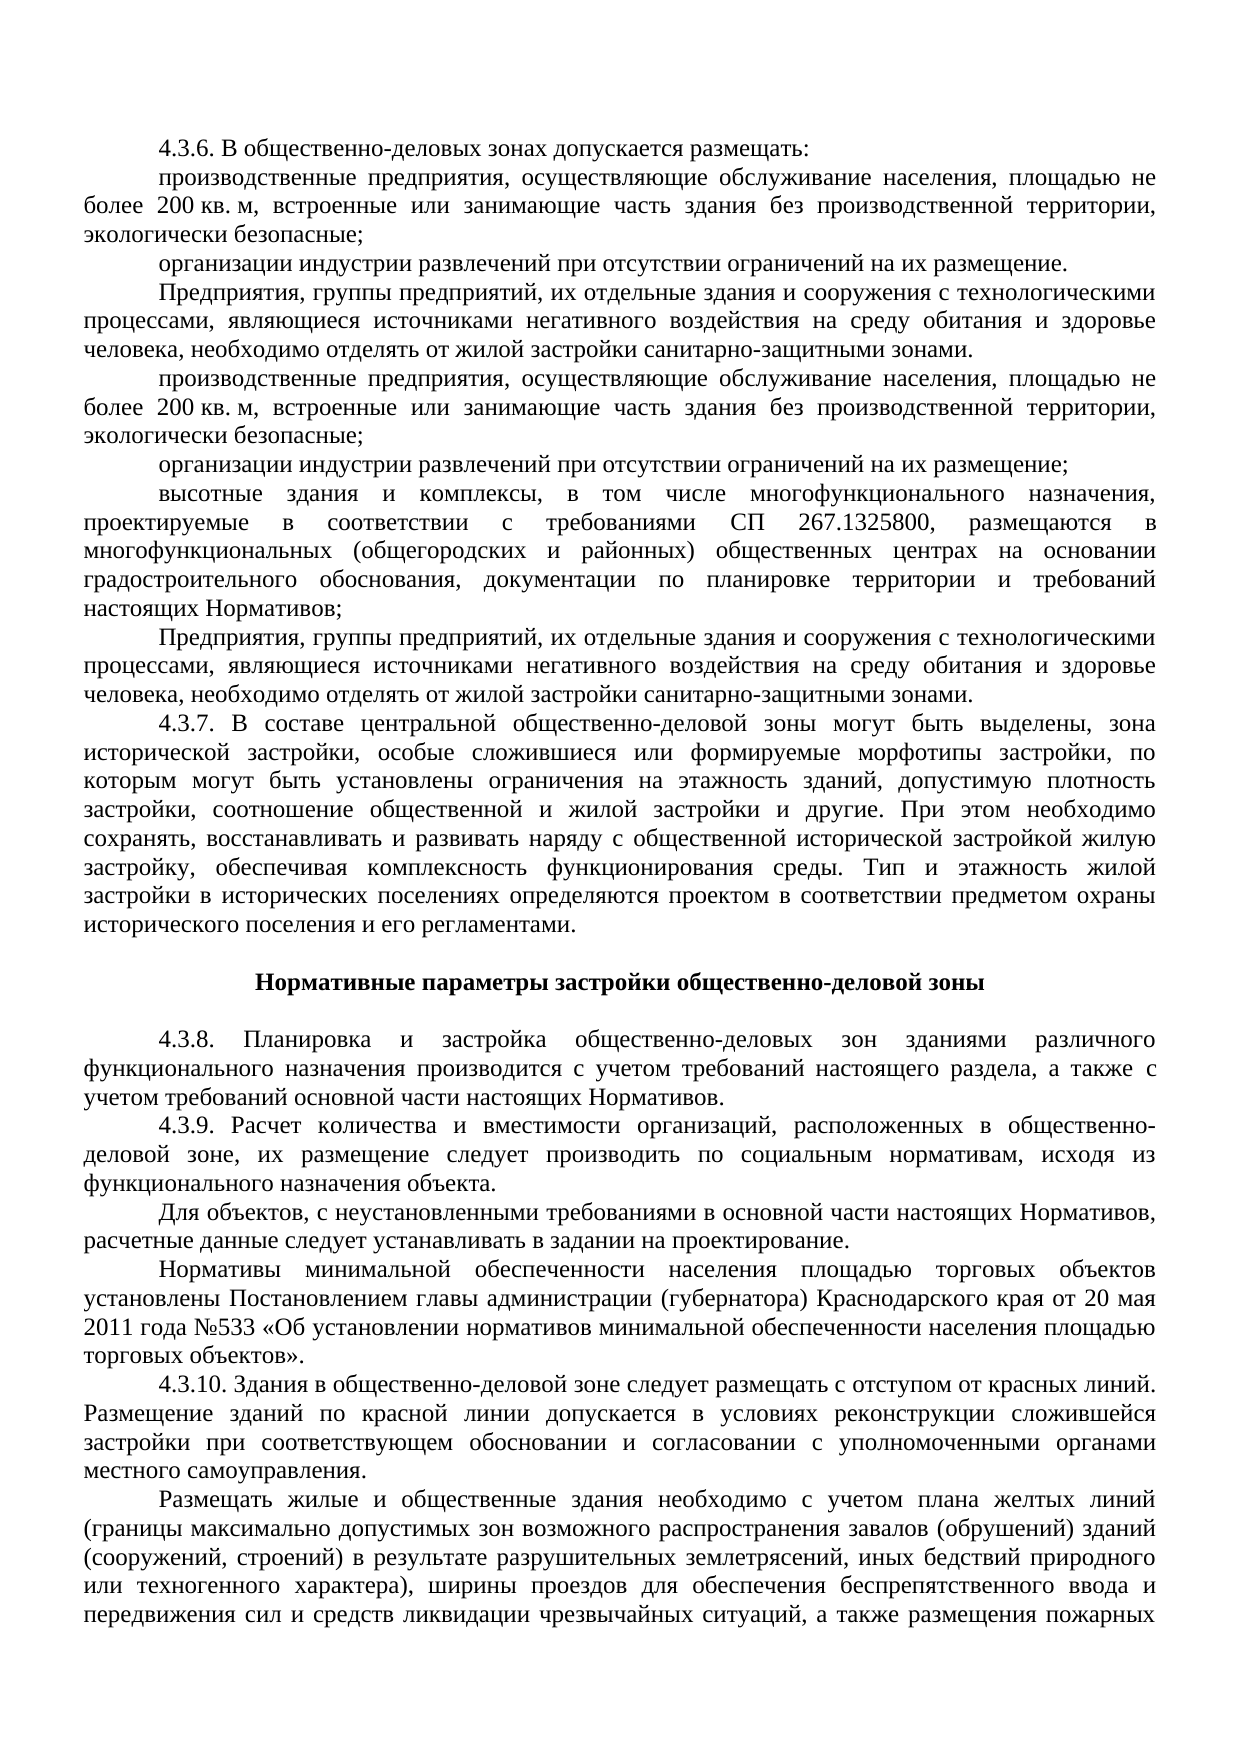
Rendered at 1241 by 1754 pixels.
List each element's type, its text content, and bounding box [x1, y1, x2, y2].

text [83, 1484, 1157, 1628]
text Предприятия, группы предприятий, их отдельные здания и сооружения с технологическими процессами, являющиеся источниками негативного воздействия на среду обитания и здоровье человека, необходимо отделять от жилой застройки санитарно-защитными зонами. [83, 622, 1157, 708]
text 4.3.6. В общественно-деловых зонах допускается размещать: [83, 133, 1157, 162]
text организации индустрии развлечений при отсутствии ограничений на их размещение. [83, 248, 1157, 277]
text 4.3.9. Расчет количества и вместимости организаций, расположенных в общественно-деловой зоне, их размещение следует производить по социальным нормативам, исходя из функционального назначения объекта. [83, 1110, 1157, 1197]
text организации индустрии развлечений при отсутствии ограничений на их размещение; [83, 449, 1157, 478]
text 4.3.7. В составе центральной общественно-деловой зоны могут быть выделены, зона исторической застройки, особые сложившиеся или формируемые морфотипы застройки, по которым могут быть установлены ограничения на этажность зданий, допустимую плотность застройки, соотношение общественной и жилой застройки и другие. При этом необходимо сохранять, восстанавливать и развивать наряду с общественной исторической застройкой жилую застройку, обеспечивая комплексность функционирования среды. Тип и этажность жилой застройки в исторических поселениях определяются проектом в соответствии предметом охраны исторического поселения и его регламентами. [83, 708, 1157, 938]
text производственные предприятия, осуществляющие обслуживание населения, площадью не более 200 кв. м, встроенные или занимающие часть здания без производственной территории, экологически безопасные; [83, 162, 1157, 248]
text 4.3.10. Здания в общественно-деловой зоне следует размещать с отступом от красных линий. Размещение зданий по красной линии допускается в условиях реконструкции сложившейся застройки при соответствующем обосновании и согласовании с уполномоченными органами местного самоуправления. [83, 1369, 1157, 1484]
text Нормативы минимальной обеспеченности населения площадью торговых объектов установлены Постановлением главы администрации (губернатора) Краснодарского края от 20 мая 2011 года №533 «Об установлении нормативов минимальной обеспеченности населения площадью торговых объектов». [83, 1254, 1157, 1369]
text 4.3.8. Планировка и застройка общественно-деловых зон зданиями различного функционального назначения производится с учетом требований настоящего раздела, а также с учетом требований основной части настоящих Нормативов. [83, 1024, 1157, 1110]
text высотные здания и комплексы, в том числе многофункционального назначения, проектируемые в соответствии с требованиями СП 267.1325800, размещаются в многофункциональных (общегородских и районных) общественных центрах на основании градостроительного обоснования, документации по планировке территории и требований настоящих Нормативов; [83, 478, 1157, 622]
text производственные предприятия, осуществляющие обслуживание населения, площадью не более 200 кв. м, встроенные или занимающие часть здания без производственной территории, экологически безопасные; [83, 363, 1157, 449]
text Предприятия, группы предприятий, их отдельные здания и сооружения с технологическими процессами, являющиеся источниками негативного воздействия на среду обитания и здоровье человека, необходимо отделять от жилой застройки санитарно-защитными зонами. [83, 277, 1157, 363]
text Для объектов, с неустановленными требованиями в основной части настоящих Нормативов, расчетные данные следует устанавливать в задании на проектирование. [83, 1197, 1157, 1254]
subtitle Нормативные параметры застройки общественно-деловой зоны [83, 967, 1157, 995]
